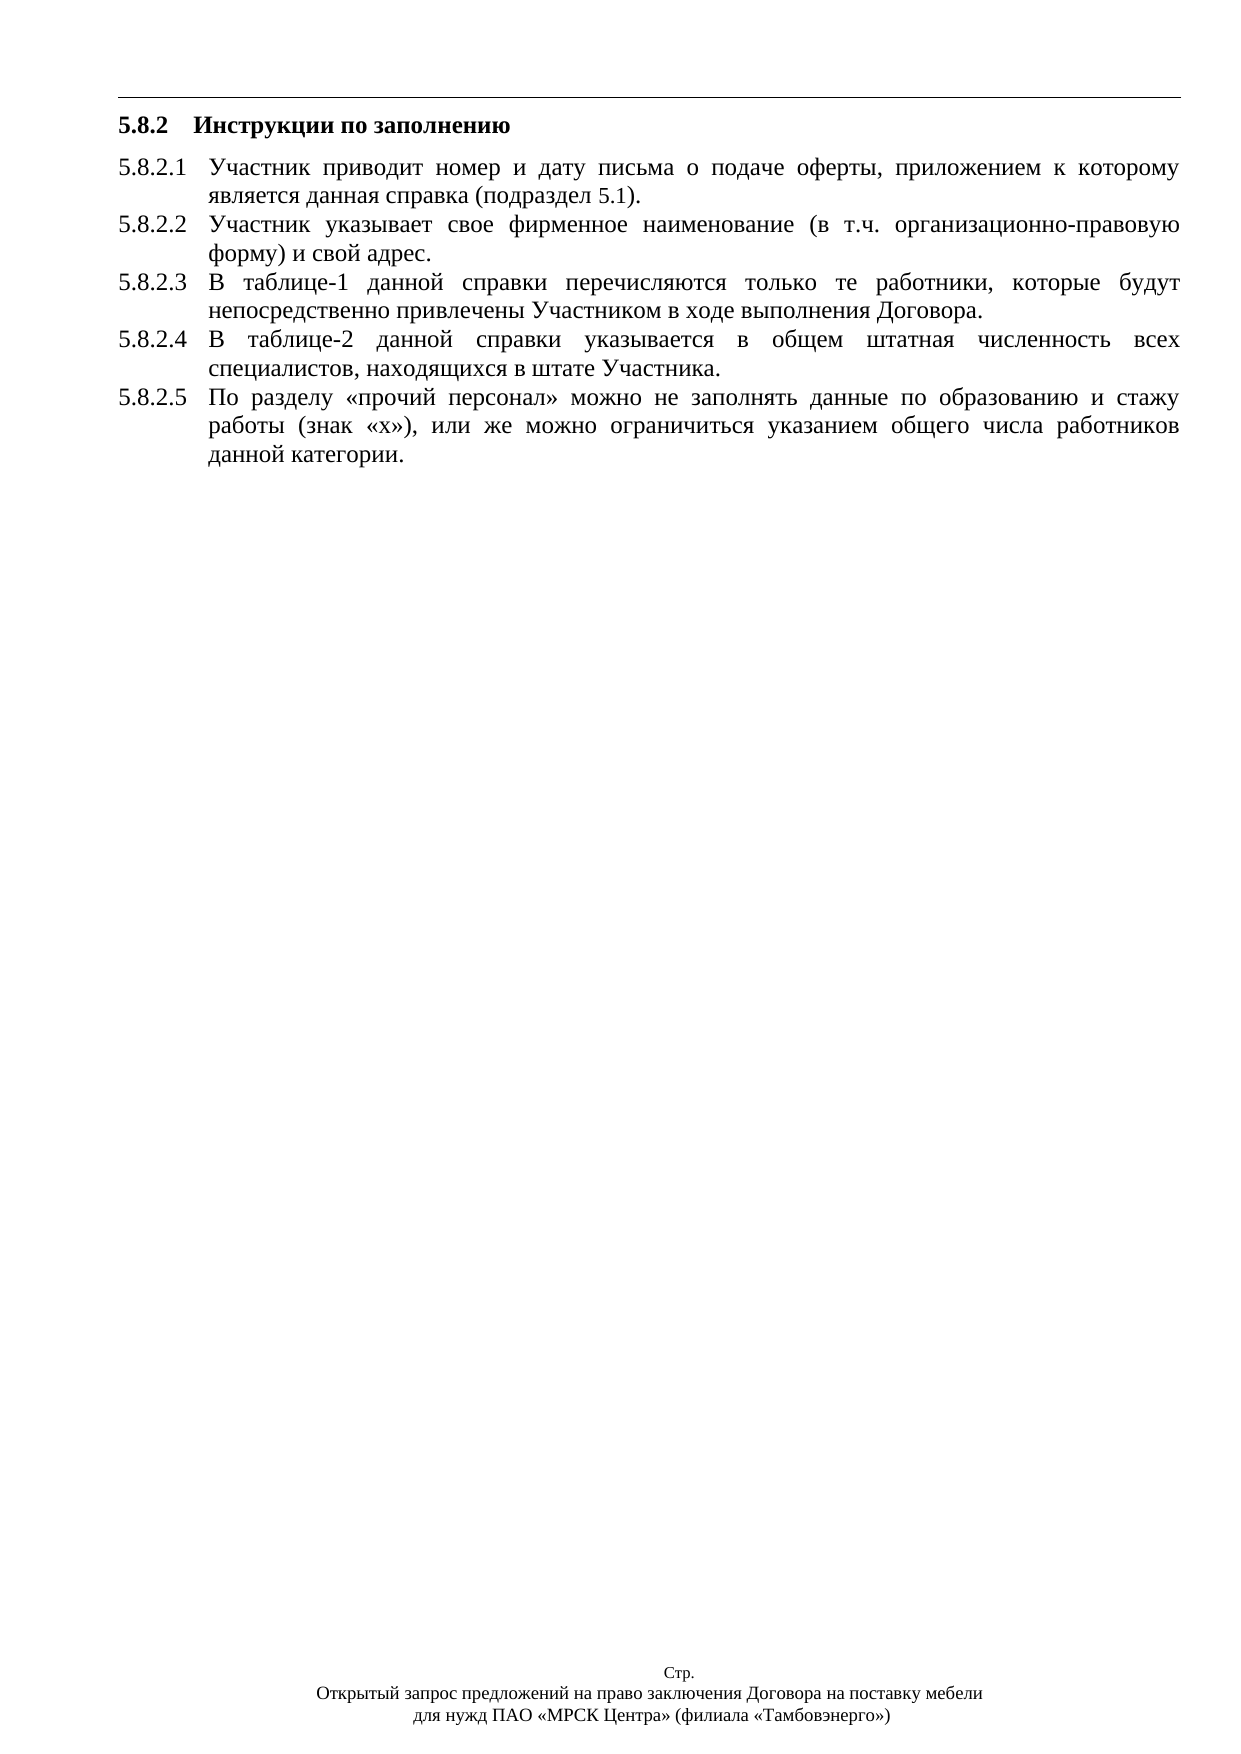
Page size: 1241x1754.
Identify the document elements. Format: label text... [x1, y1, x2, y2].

subtitle Инструкции по заполнению [118, 111, 1181, 139]
list По разделу «прочий персонал» можно не заполнять данные по образованию и стажу работы (знак «х»), или же можно ограничиться указанием общего числа работников данной категории. [118, 382, 1181, 468]
list Участник приводит номер и дату письма о подаче оферты, приложением к которому является данная справка (подраздел 5.1). [118, 152, 1181, 209]
list В таблице-1 данной справки перечисляются только те работники, которые будут непосредственно привлечены Участником в ходе выполнения Договора. [118, 267, 1181, 324]
list В таблице-2 данной справки указывается в общем штатная численность всех специалистов, находящихся в штате Участника. [118, 324, 1181, 382]
list Участник указывает свое фирменное наименование (в т.ч. организационно-правовую форму) и свой адрес. [118, 209, 1181, 267]
